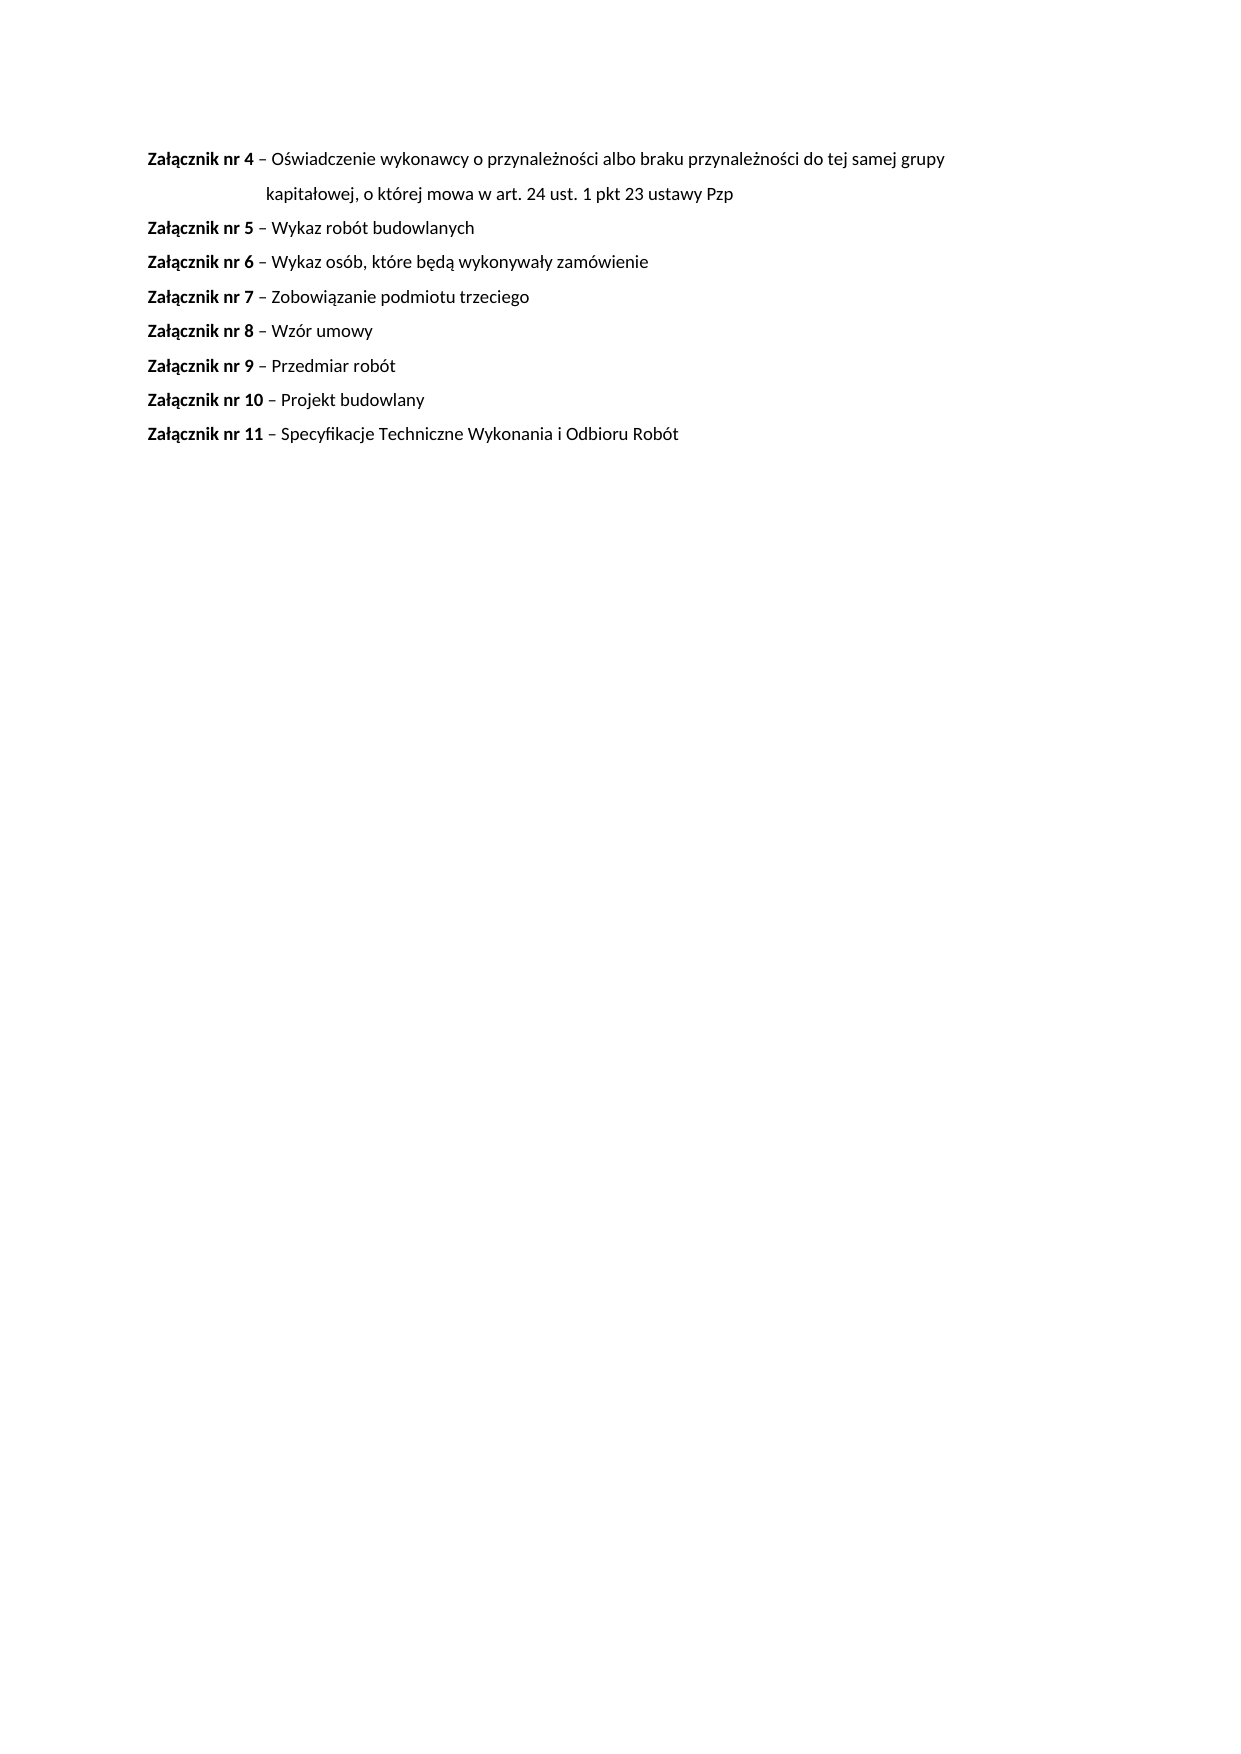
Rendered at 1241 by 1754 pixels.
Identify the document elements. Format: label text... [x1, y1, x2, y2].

text kapitałowej, o której mowa w art. 24 ust. 1 pkt 23 ustawy Pzp [148, 182, 1093, 205]
text Załącznik nr 4 – Oświadczenie wykonawcy o przynależności albo braku przynależności do tej samej grupy [148, 148, 1093, 171]
text Załącznik nr 7 – Zobowiązanie podmiotu trzeciego [148, 285, 1093, 308]
text Załącznik nr 5 – Wykaz robót budowlanych [148, 216, 1093, 239]
text Załącznik nr 11 – Specyfikacje Techniczne Wykonania i Odbioru Robót [148, 423, 1093, 446]
text Załącznik nr 10 – Projekt budowlany [148, 388, 1093, 411]
text Załącznik nr 9 – Przedmiar robót [148, 354, 1093, 377]
text Załącznik nr 8 – Wzór umowy [148, 319, 1093, 342]
text Załącznik nr 6 – Wykaz osób, które będą wykonywały zamówienie [148, 251, 1093, 274]
